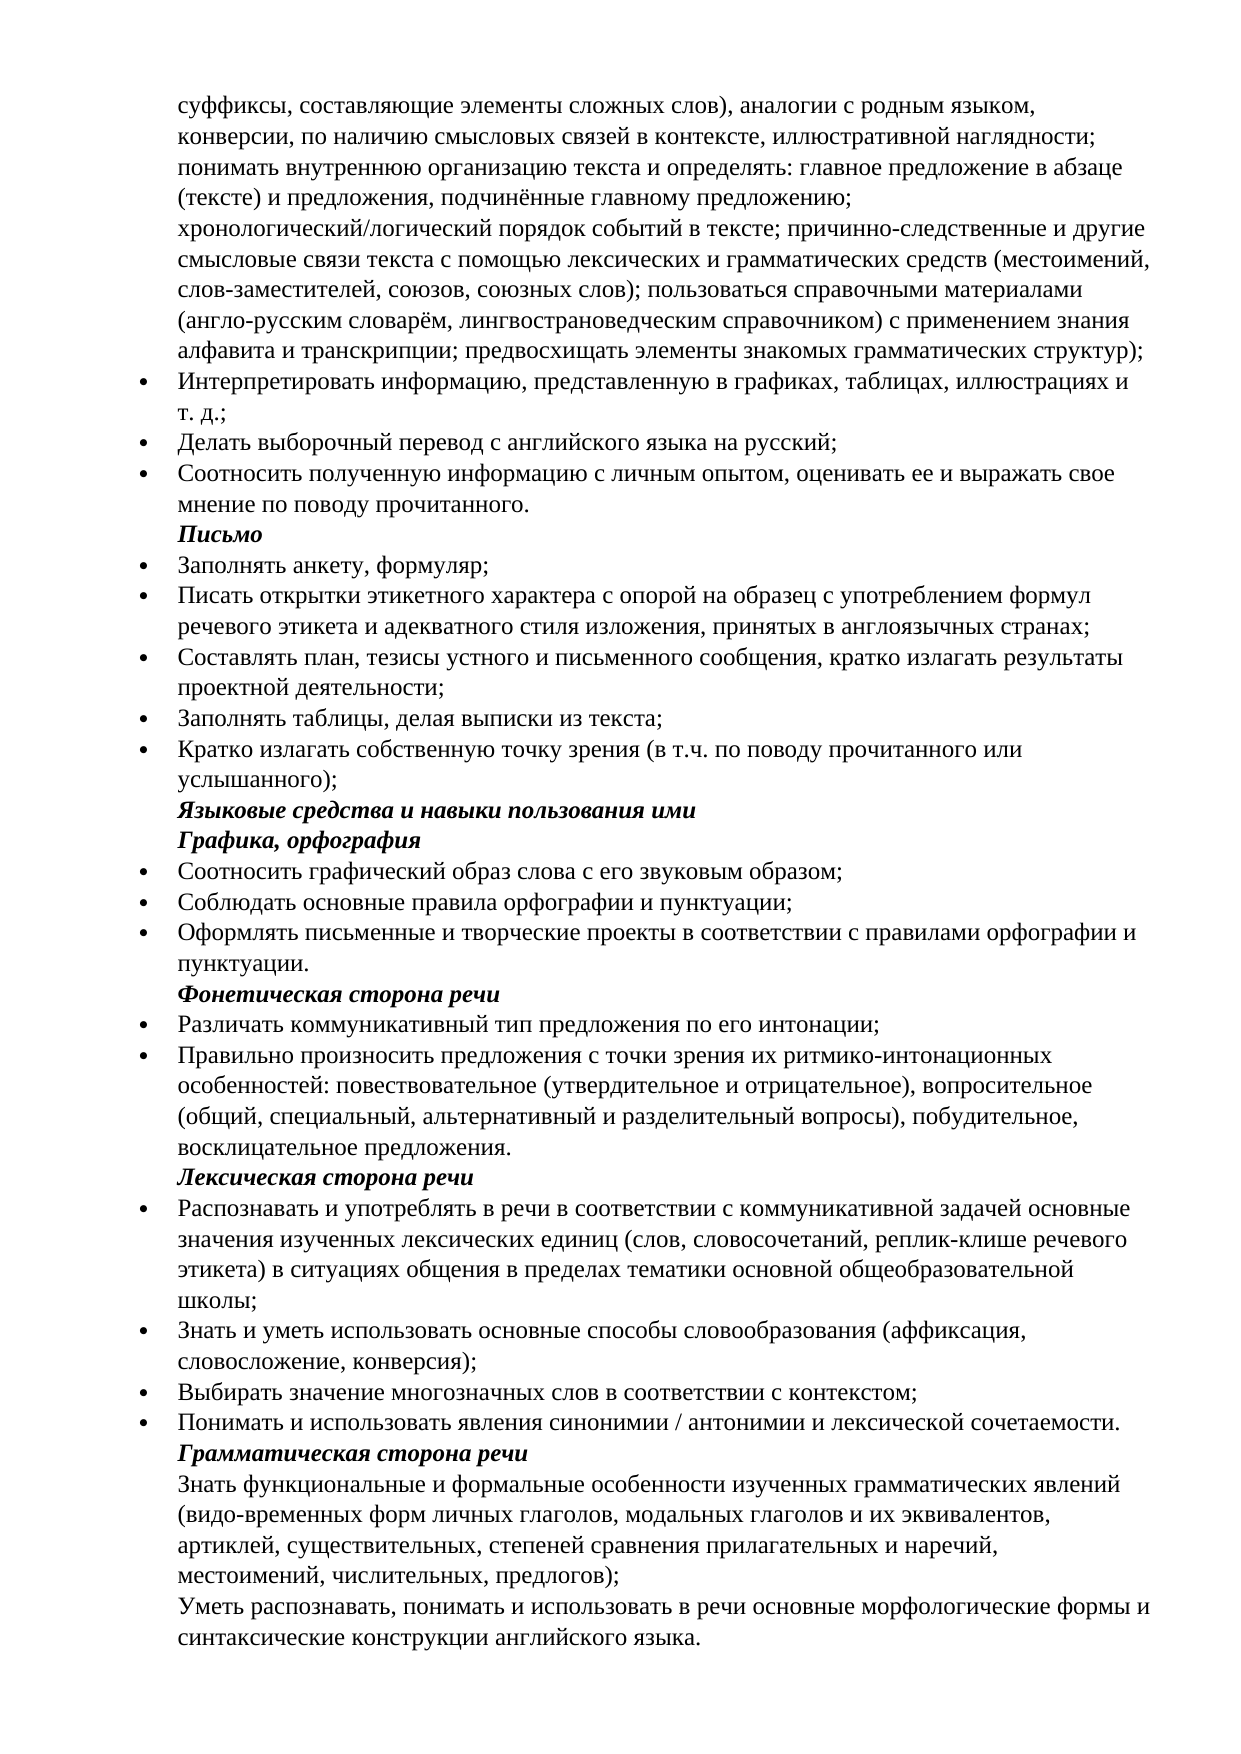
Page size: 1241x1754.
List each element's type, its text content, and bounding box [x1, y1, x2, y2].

list Различать коммуникативный тип предложения по его интонации; [140, 1007, 1152, 1038]
list Соотносить полученную информацию с личным опытом, оценивать ее и выражать свое мнение по поводу прочитанного. [140, 456, 1152, 517]
list Делать выборочный перевод с английского языка на русский; [140, 426, 1152, 456]
list Составлять план, тезисы устного и письменного сообщения, кратко излагать результаты проектной деятельности; [140, 640, 1152, 701]
text Уметь распознавать, понимать и использовать в речи основные морфологические формы и синтаксические конструкции английского языка. [177, 1589, 1152, 1651]
text Грамматическая сторона речи [177, 1436, 1152, 1467]
text Графика, орфография [177, 824, 1152, 854]
list Правильно произносить предложения с точки зрения их ритмико-интонационных особенностей: повествовательное (утвердительное и отрицательное), вопросительное (общий, специальный, альтернативный и разделительный вопросы), побудительное, восклицательное предложения. [140, 1038, 1152, 1161]
list Соотносить графический образ слова с его звуковым образом; [140, 854, 1152, 885]
list Писать открытки этикетного характера с опорой на образец с употреблением формул речевого этикета и адекватного стиля изложения, принятых в англоязычных странах; [140, 579, 1152, 640]
list Заполнять таблицы, делая выписки из текста; [140, 701, 1152, 732]
text Знать функциональные и формальные особенности изученных грамматических явлений (видо-временных форм личных глаголов, модальных глаголов и их эквивалентов, артиклей, существительных, степеней сравнения прилагательных и наречий, местоимений, числительных, предлогов); [177, 1467, 1152, 1589]
list Заполнять анкету, формуляр; [140, 548, 1152, 579]
list Распознавать и употреблять в речи в соответствии с коммуникативной задачей основные значения изученных лексических единиц (слов, словосочетаний, реплик-клише речевого этикета) в ситуациях общения в пределах тематики основной общеобразовательной школы; [140, 1191, 1152, 1314]
list Знать и уметь использовать основные способы словообразования (аффиксация, словосложение, конверсия); [140, 1314, 1152, 1375]
text Лексическая сторона речи [177, 1161, 1152, 1191]
list Понимать и использовать явления синонимии / антонимии и лексической сочетаемости. [140, 1406, 1152, 1436]
list Интерпретировать информацию, представленную в графиках, таблицах, иллюстрациях и т. д.; [140, 364, 1152, 426]
text Письмо [177, 517, 1152, 548]
list Выбирать значение многозначных слов в соответствии с контекстом; [140, 1375, 1152, 1406]
list Соблюдать основные правила орфографии и пунктуации; [140, 885, 1152, 916]
text Языковые средства и навыки пользования ими [177, 793, 1152, 824]
text Фонетическая сторона речи [177, 977, 1152, 1007]
list Оформлять письменные и творческие проекты в соответствии с правилами орфографии и пунктуации. [140, 916, 1152, 977]
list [140, 89, 1152, 364]
list Кратко излагать собственную точку зрения (в т.ч. по поводу прочитанного или услышанного); [140, 732, 1152, 793]
